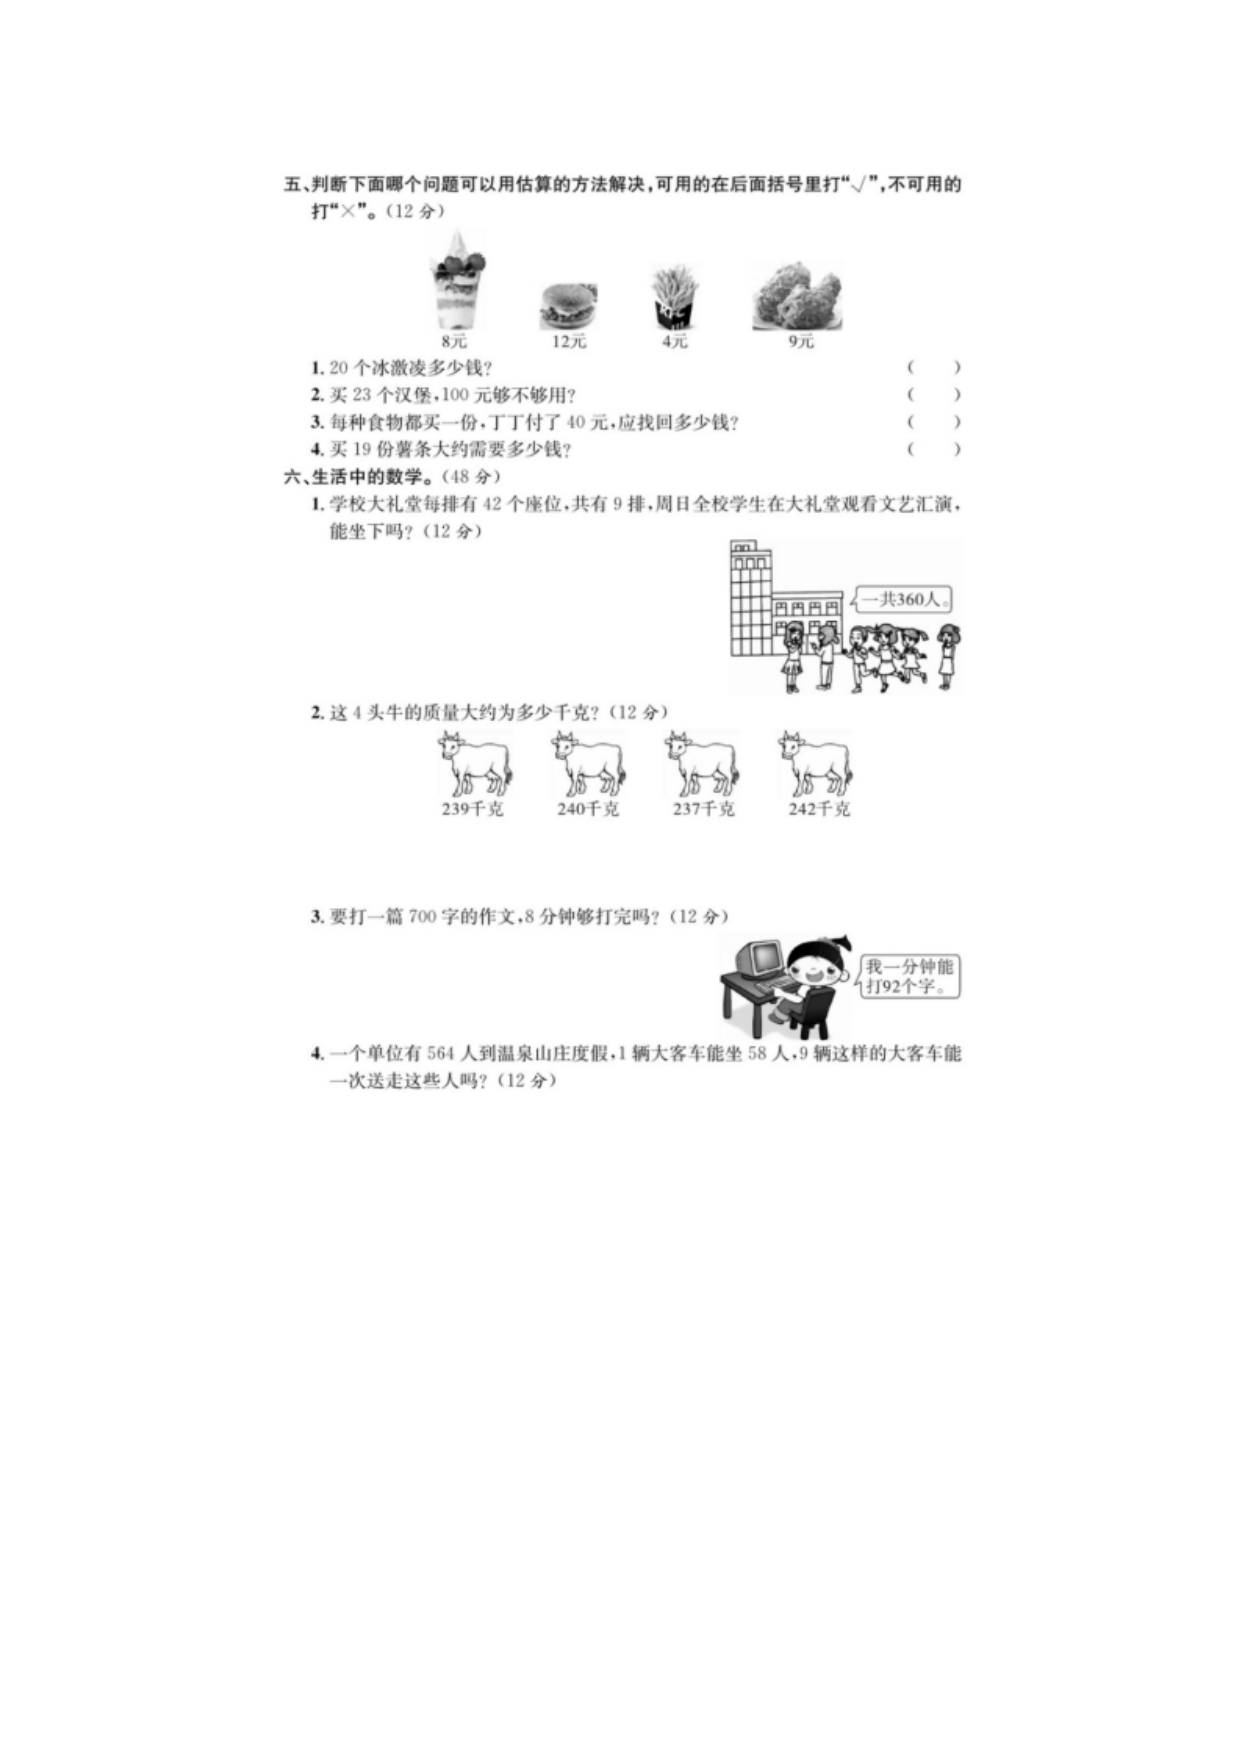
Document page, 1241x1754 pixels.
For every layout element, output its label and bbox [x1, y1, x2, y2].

picture [235, 162, 1006, 1156]
